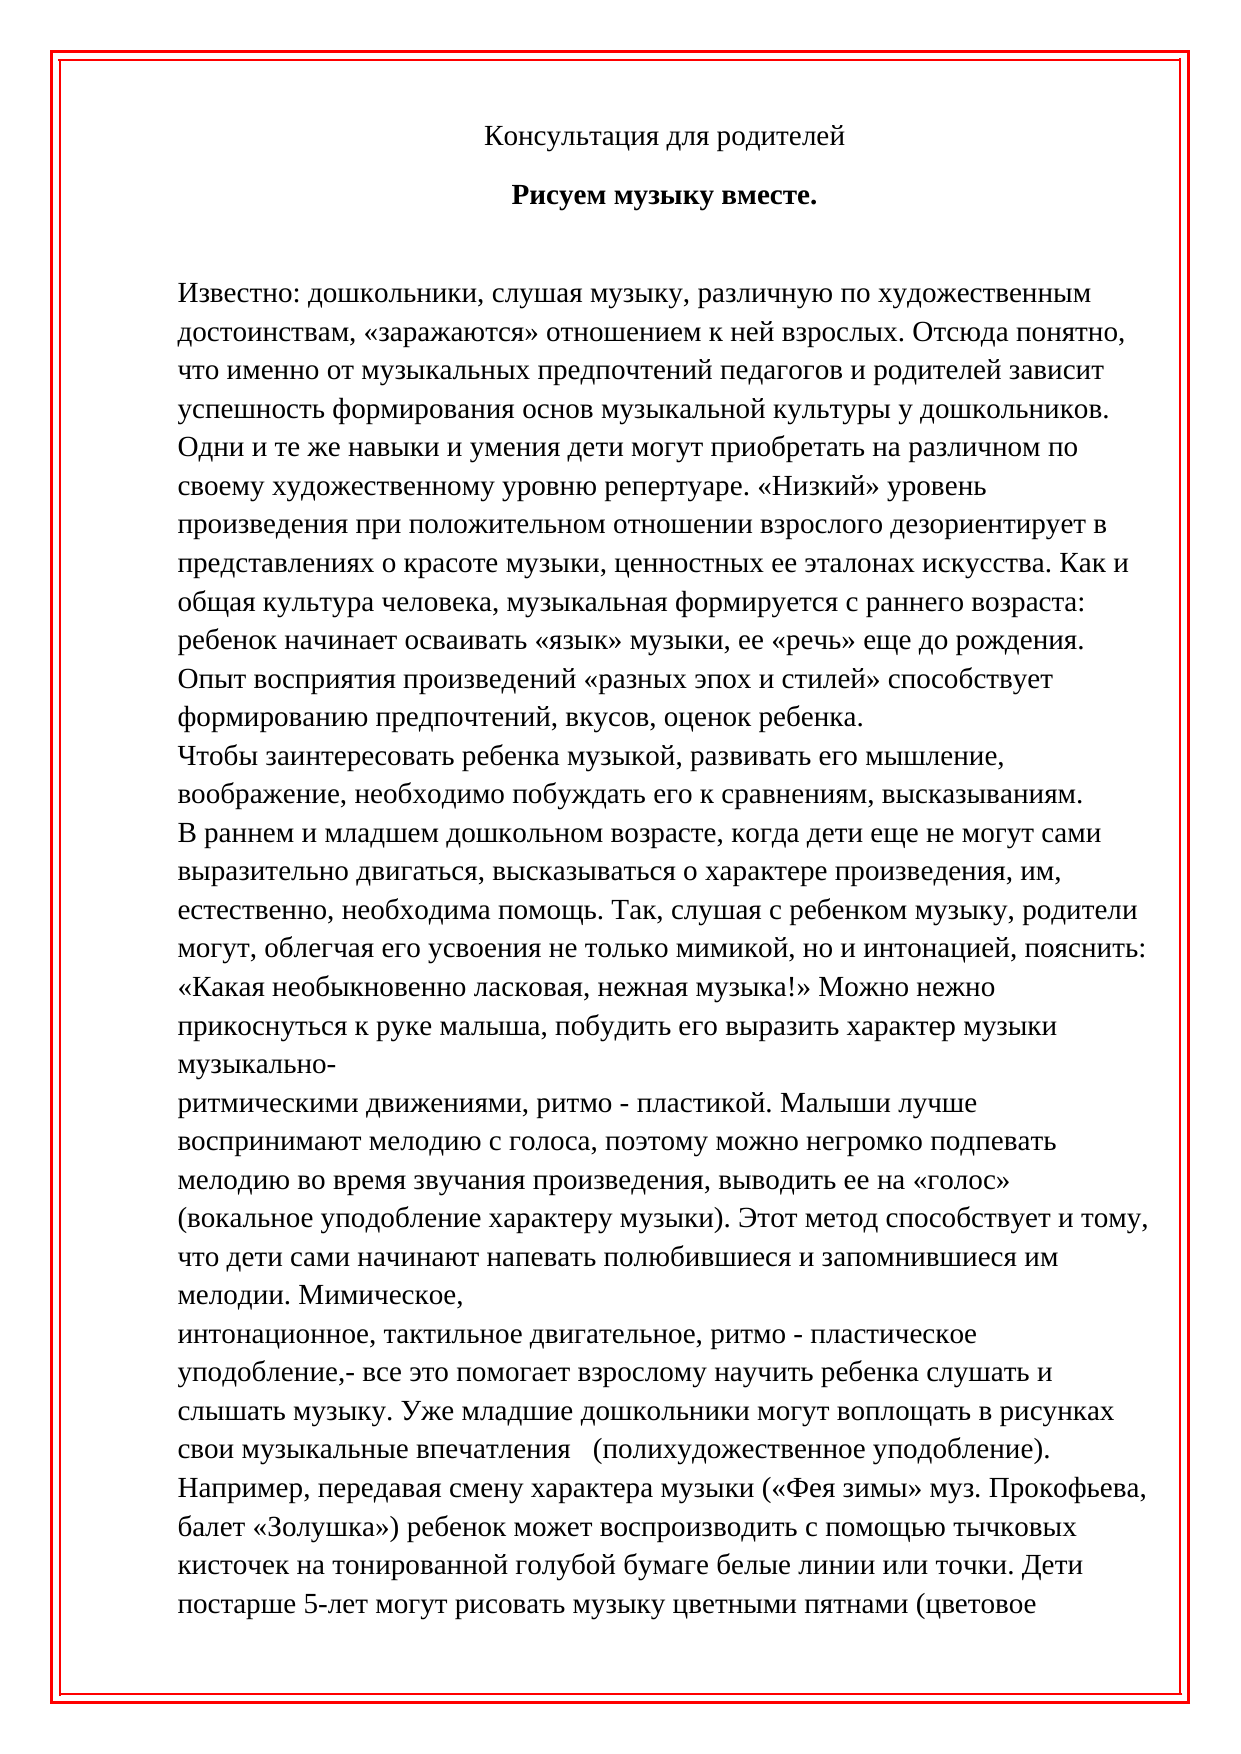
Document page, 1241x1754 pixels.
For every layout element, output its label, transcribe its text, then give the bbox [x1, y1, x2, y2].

text Рисуем музыку вместе. [177, 177, 1152, 211]
text Консультация для родителей [177, 118, 1152, 152]
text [177, 237, 1152, 1619]
